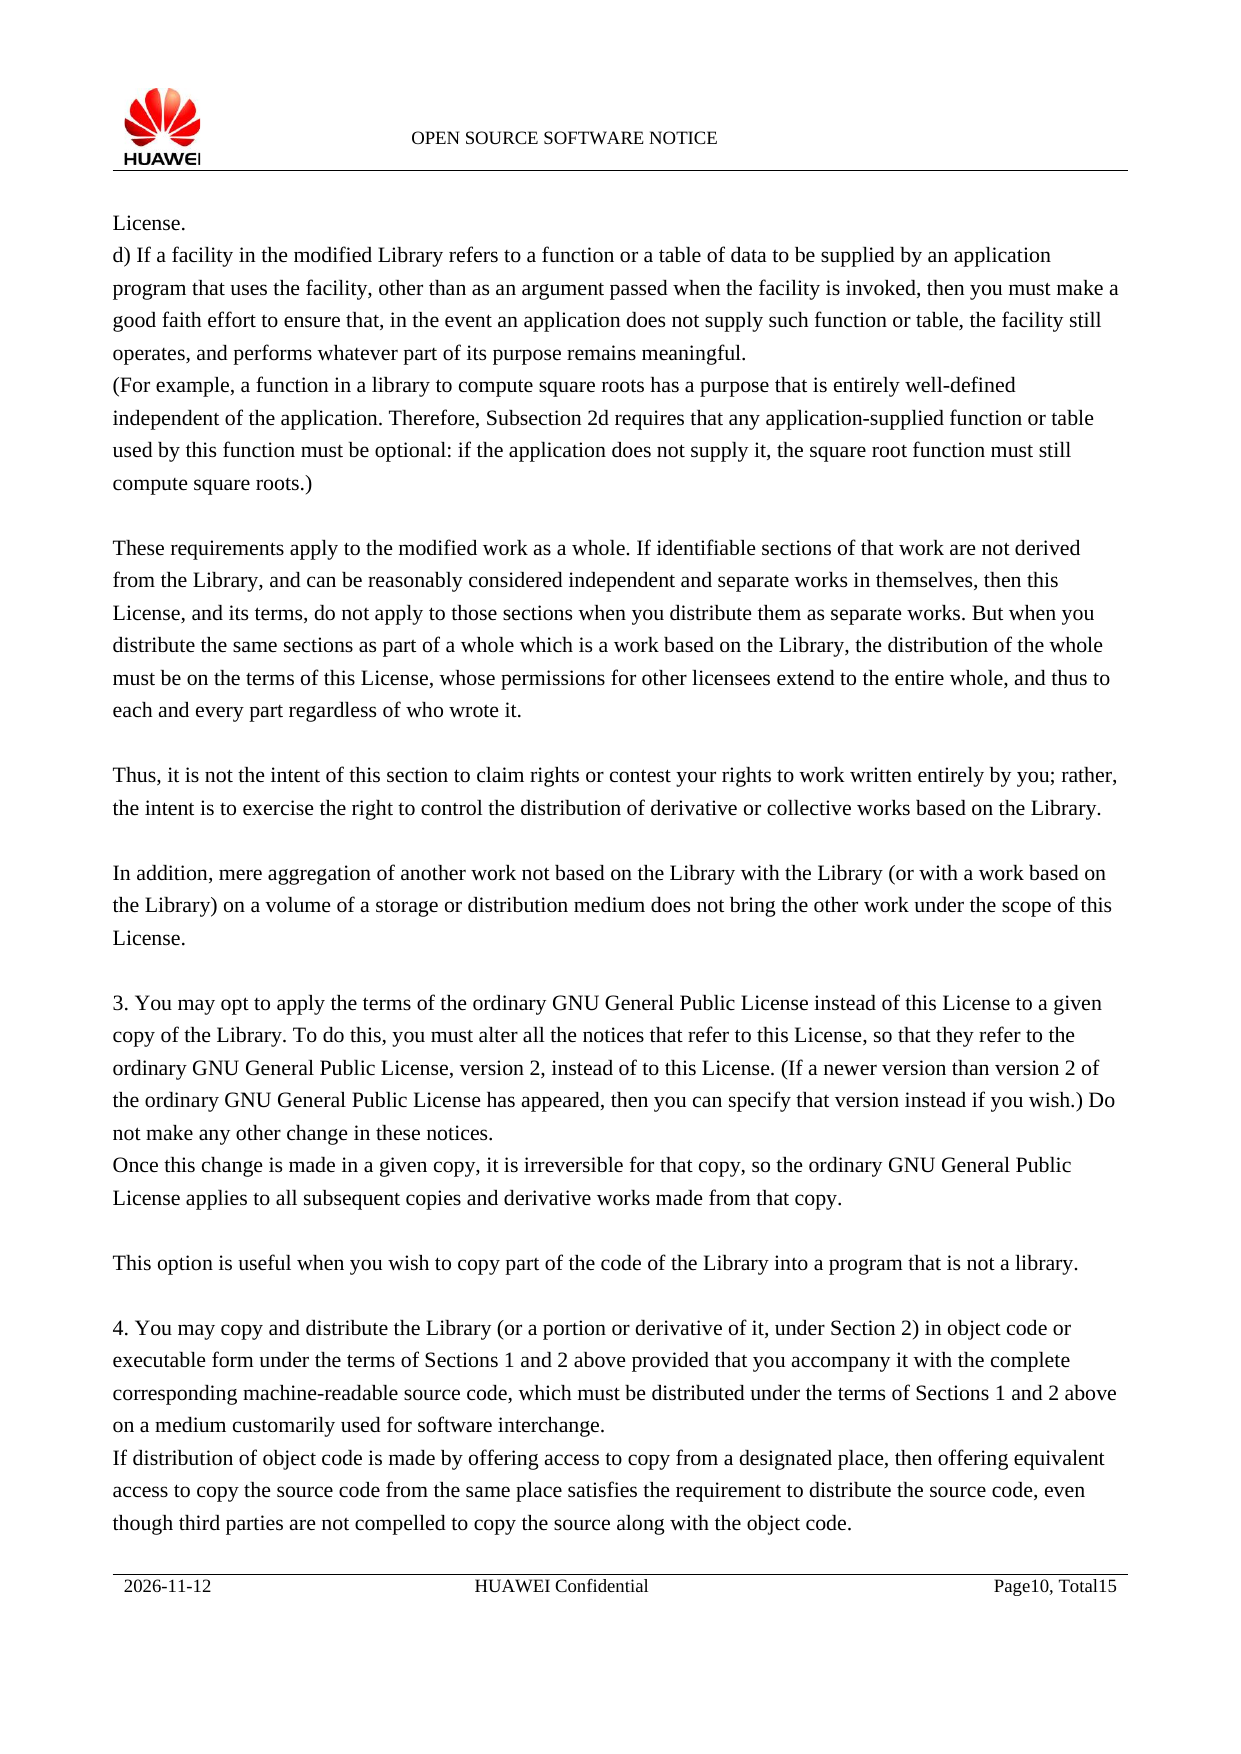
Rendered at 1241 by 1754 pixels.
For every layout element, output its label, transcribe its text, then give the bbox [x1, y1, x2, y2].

picture [124, 88, 201, 165]
